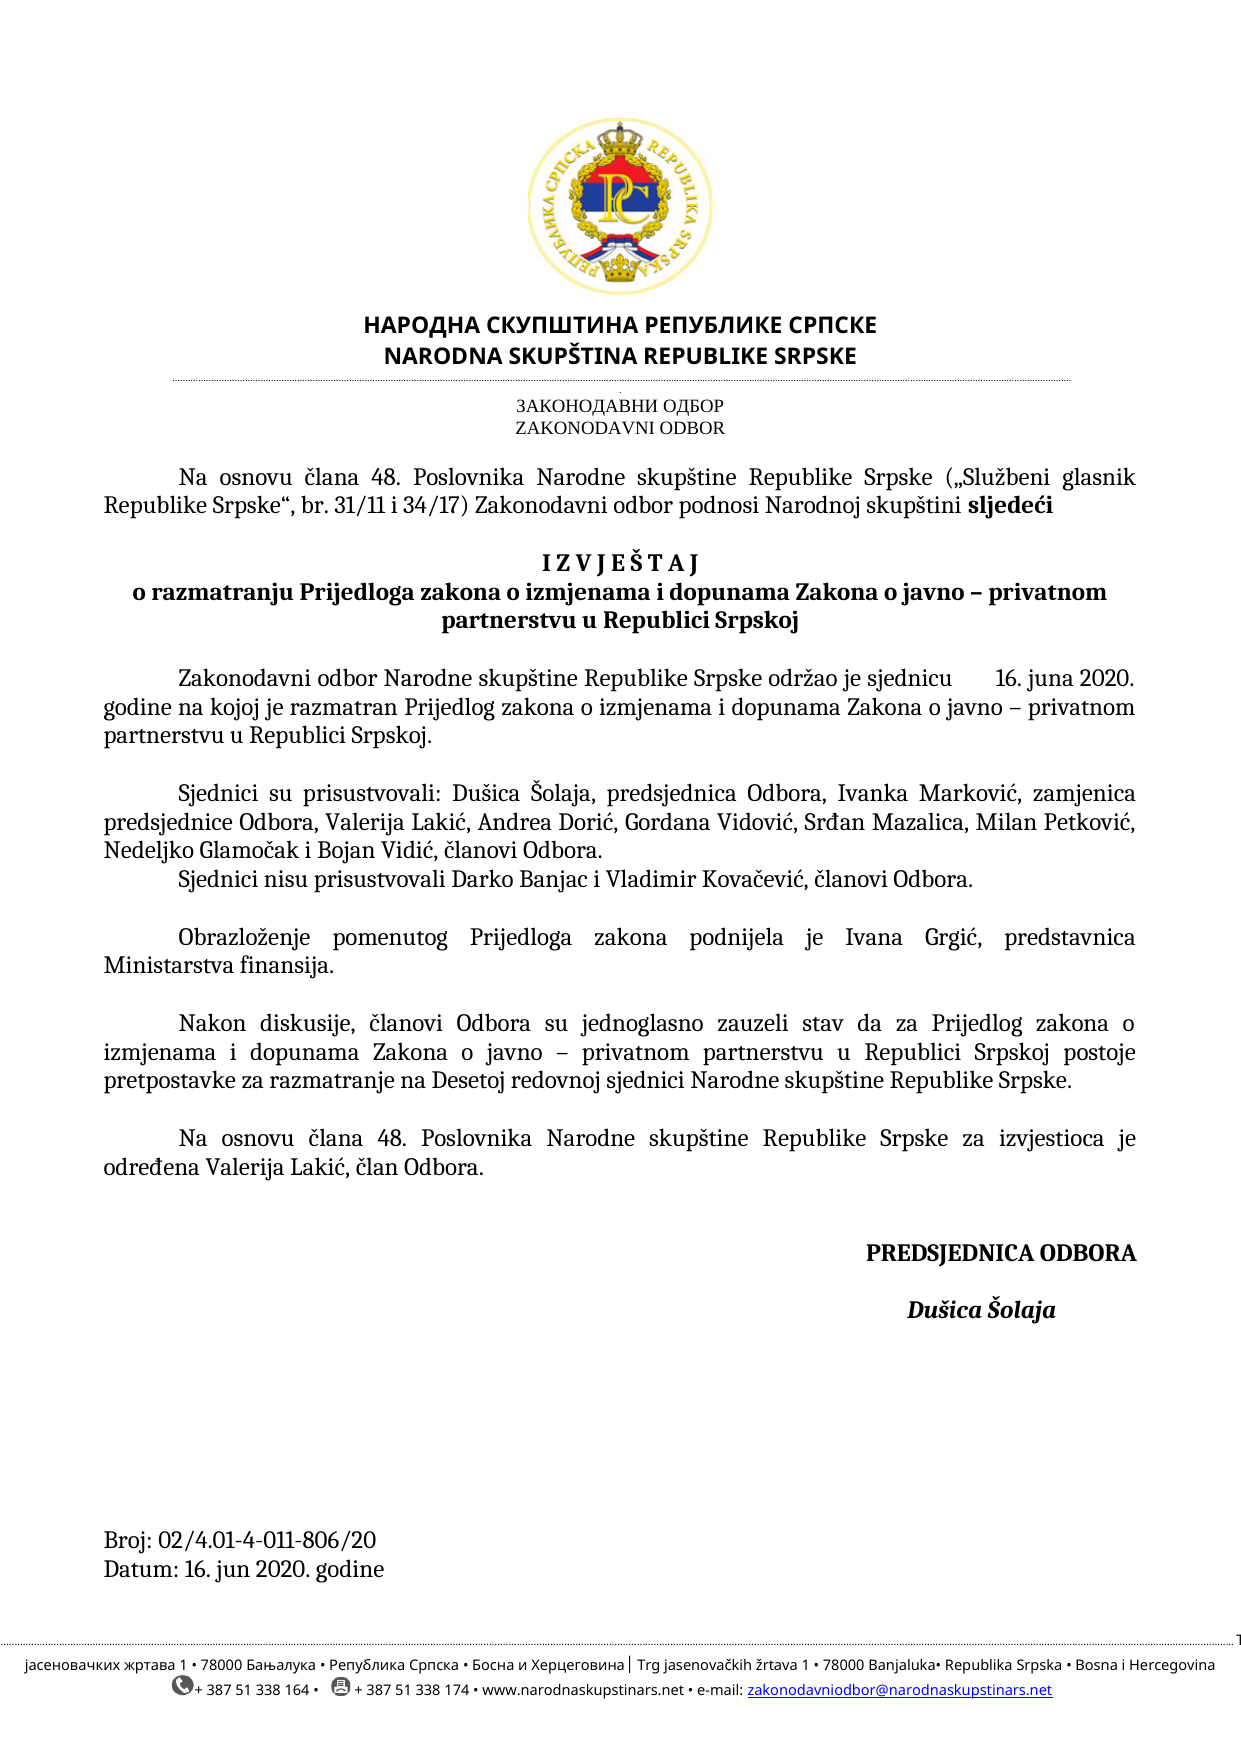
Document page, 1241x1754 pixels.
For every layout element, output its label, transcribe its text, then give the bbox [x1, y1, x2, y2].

text Sjednici su prisustvovali: Dušica Šolaja, predsjednica Odbora, Ivanka Marković, zamjenica predsjednice Odbora, Valerija Lakić, Andrea Dorić, Gordana Vidović, Srđan Mazalica, Milan Petković, Nedeljko Glamočak i Bojan Vidić, članovi Odbora. [103, 779, 1137, 865]
text o razmatranju Prijedloga zakona o izmjenama i dopunama Zakona o javno – privatnom partnerstvu u Republici Srpskoj [103, 577, 1137, 635]
text Dušica Šolaja [103, 1296, 1137, 1325]
text Broj: 02/4.01-4-011-806/20 [103, 1526, 1137, 1555]
text I Z V J E Š T A J [103, 549, 1137, 577]
text Nakon diskusije, članovi Odbora su jednoglasno zauzeli stav da za Prijedlog zakona o izmjenama i dopunama Zakona o javno – privatnom partnerstvu u Republici Srpskoj postoje pretpostavke za razmatranje na Desetoj redovnoj sjednici Narodne skupštine Republike Srpske. [103, 1009, 1137, 1095]
text Datum: 16. jun 2020. godine [103, 1555, 1137, 1584]
text Sjednici nisu prisustvovali Darko Banjac i Vladimir Kovačević, članovi Odbora. [103, 865, 1137, 894]
text Na osnovu člana 48. Poslovnika Narodne skupštine Republike Srpske („Službeni glasnik Republike Srpske“, br. 31/11 i 34/17) Zakonodavni odbor podnosi Narodnoj skupštini sljedeći [103, 462, 1137, 520]
text PREDSJEDNICA ODBORA [103, 1239, 1137, 1267]
text Zakonodavni odbor Narodne skupštine Republike Srpske održao je sjednicu 16. juna 2020. godine na kojoj je razmatran Prijedlog zakona o izmjenama i dopunama Zakona o javno – privatnom partnerstvu u Republici Srpskoj. [103, 664, 1137, 750]
text Na osnovu člana 48. Poslovnika Narodne skupštine Republike Srpske za izvjestioca je određena Valerija Lakić, član Odbora. [103, 1124, 1137, 1181]
text Obrazloženje pomenutog Prijedloga zakona podnijela je Ivana Grgić, predstavnica Ministarstva finansija. [103, 922, 1137, 980]
